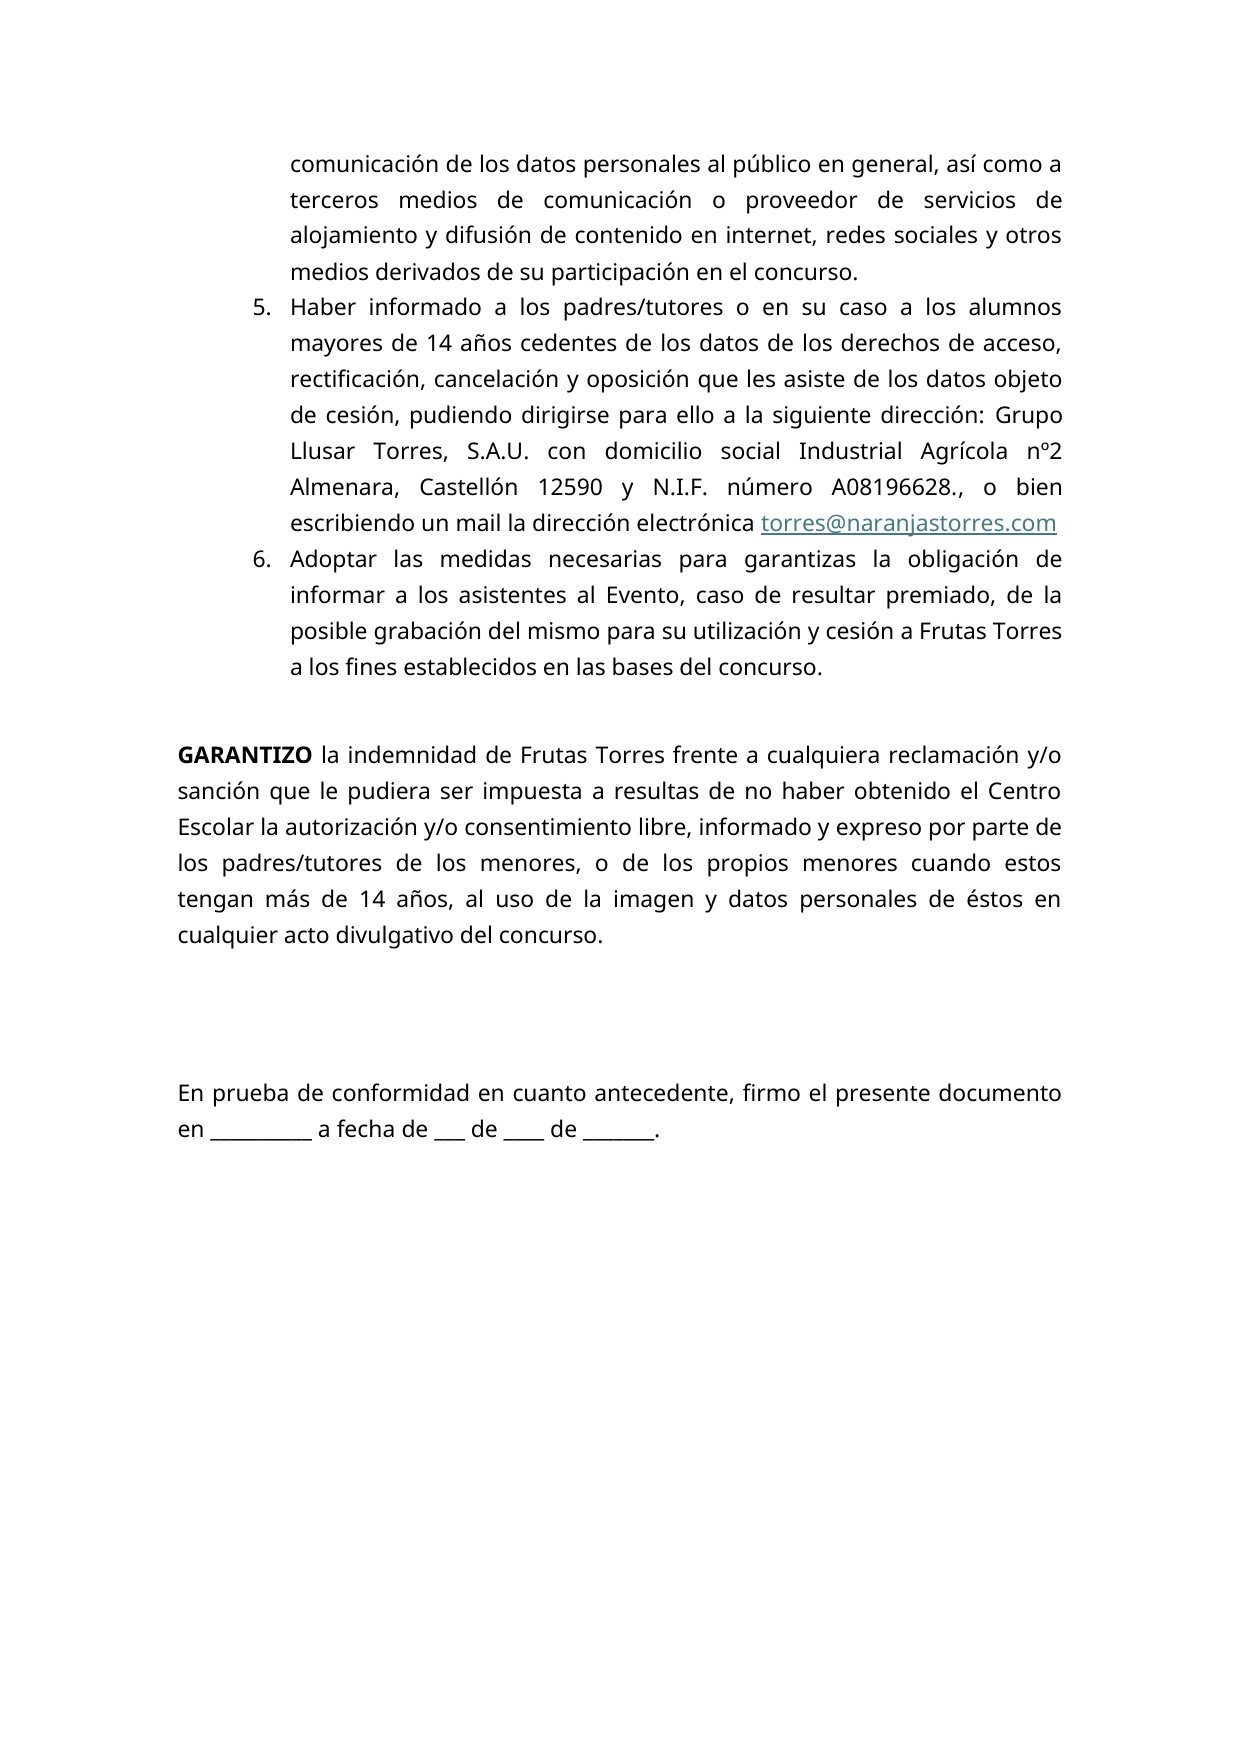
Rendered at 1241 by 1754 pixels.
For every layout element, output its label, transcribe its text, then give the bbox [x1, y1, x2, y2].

text GARANTIZO la indemnidad de Frutas Torres frente a cualquiera reclamación y/o sanción que le pudiera ser impuesta a resultas de no haber obtenido el Centro Escolar la autorización y/o consentimiento libre, informado y expreso por parte de los padres/tutores de los menores, o de los propios menores cuando estos tengan más de 14 años, al uso de la imagen y datos personales de éstos en cualquier acto divulgativo del concurso. [177, 739, 1063, 950]
text En prueba de conformidad en cuanto antecedente, firmo el presente documento en __________ a fecha de ___ de ____ de _______. [177, 1077, 1063, 1144]
list Adoptar las medidas necesarias para garantizas la obligación de informar a los asistentes al Evento, caso de resultar premiado, de la posible grabación del mismo para su utilización y cesión a Frutas Torres a los fines establecidos en las bases del concurso. [252, 543, 1063, 682]
list Haber informado a los padres/tutores o en su caso a los alumnos mayores de 14 años cedentes de los datos de los derechos de acceso, rectificación, cancelación y oposición que les asiste de los datos objeto de cesión, pudiendo dirigirse para ello a la siguiente dirección: Grupo Llusar Torres, S.A.U. con domicilio social Industrial Agrícola nº2 Almenara, Castellón 12590 y N.I.F. número A08196628., o bien escribiendo un mail la dirección electrónica torres@naranjastorres.com [252, 291, 1063, 538]
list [252, 148, 1063, 287]
